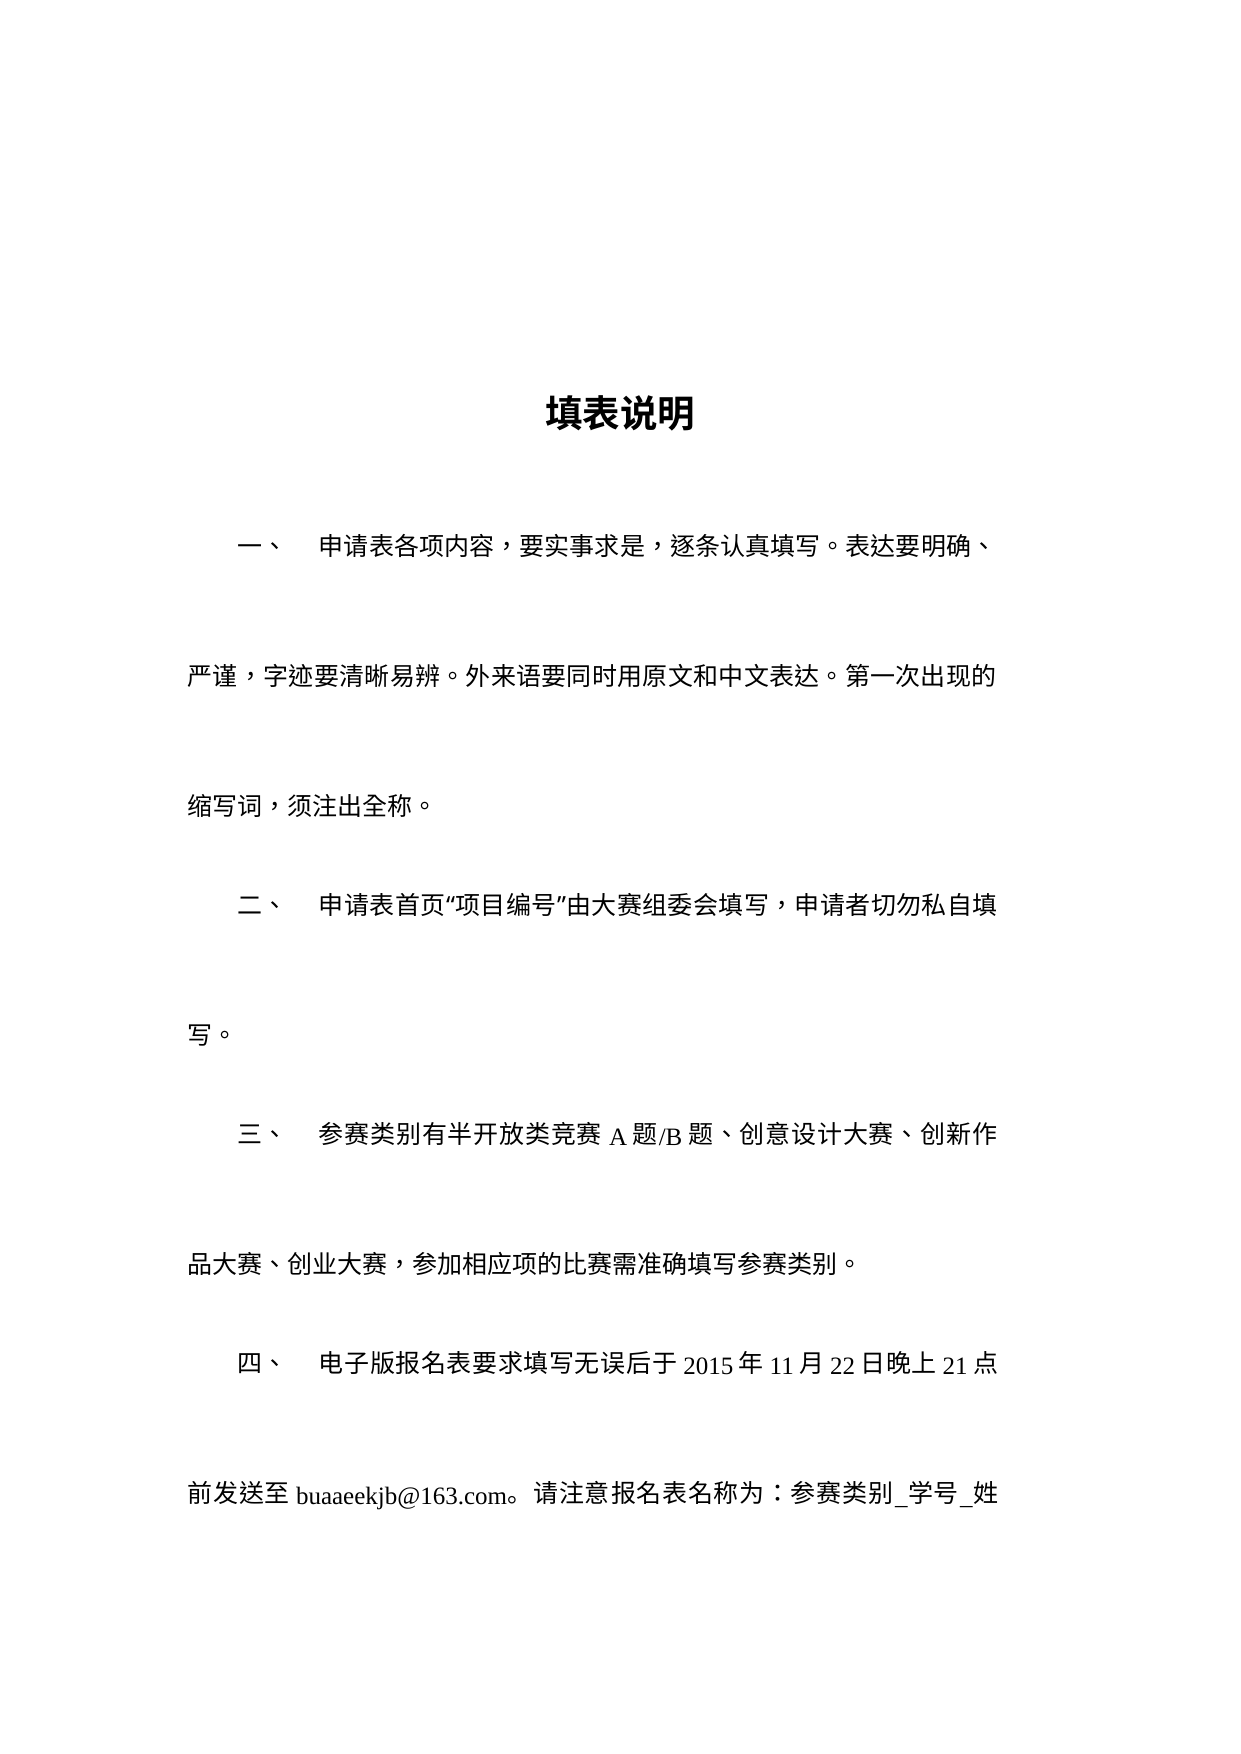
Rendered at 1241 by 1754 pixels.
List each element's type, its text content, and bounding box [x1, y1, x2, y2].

list 参赛类别有半开放类竞赛A题/B题、创意设计大赛、创新作品大赛、创业大赛，参加相应项的比赛需准确填写参赛类别。 [187, 1086, 998, 1281]
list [187, 1315, 998, 1510]
text 填表说明 [187, 378, 1053, 443]
list 申请表首页“项目编号”由大赛组委会填写，申请者切勿私自填写。 [187, 857, 998, 1052]
list 申请表各项内容，要实事求是，逐条认真填写。表达要明确、严谨，字迹要清晰易辨。外来语要同时用原文和中文表达。第一次出现的缩写词，须注出全称。 [187, 497, 998, 822]
